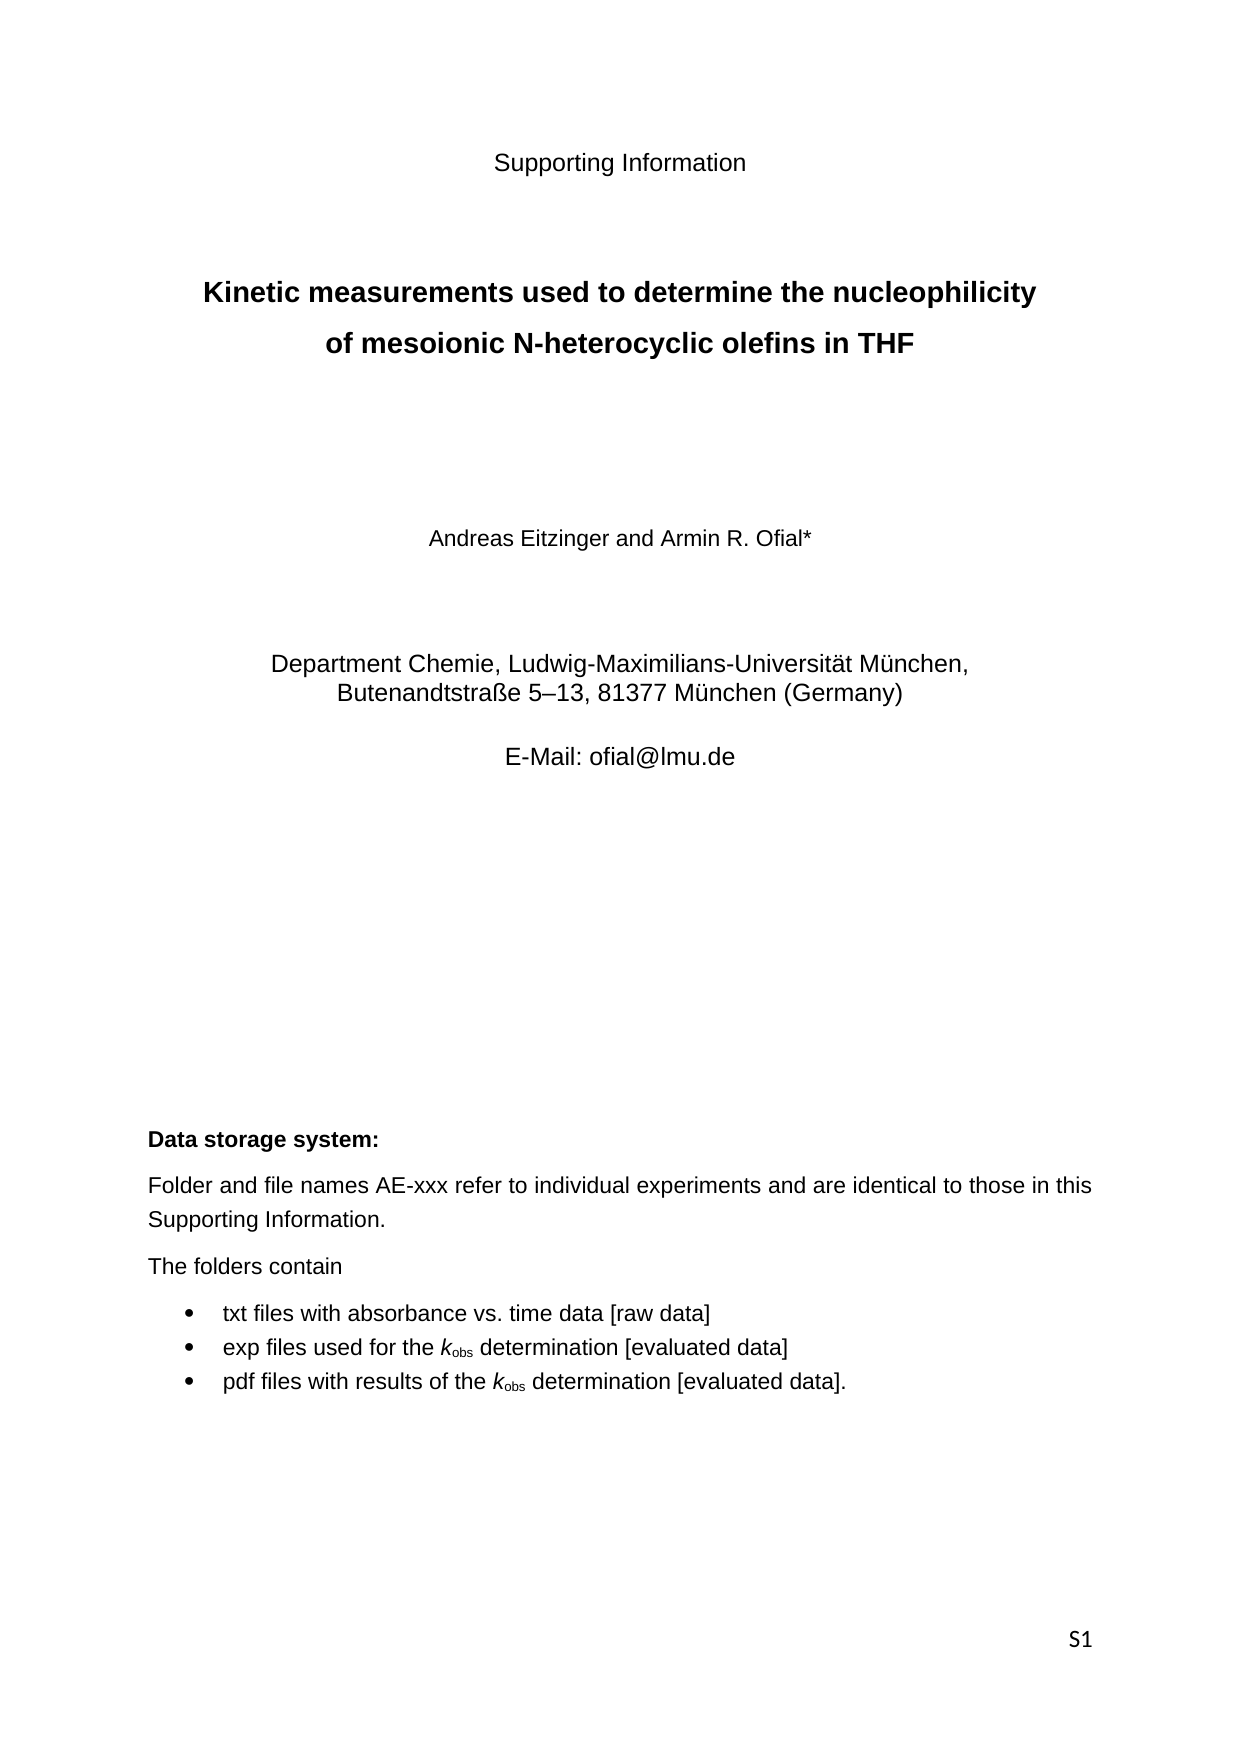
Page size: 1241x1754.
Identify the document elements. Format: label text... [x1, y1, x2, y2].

list exp files used for the kobs determination [evaluated data] [185, 1334, 1093, 1360]
text The folders contain [148, 1253, 1093, 1279]
text Butenandtstraße 5–13, 81377 München (Germany) [148, 678, 1093, 707]
text Supporting Information [148, 148, 1093, 176]
text E-Mail: ofial@lmu.de [148, 742, 1093, 771]
text Andreas Eitzinger and Armin R. Ofial* [148, 525, 1093, 551]
text Kinetic measurements used to determine the nucleophilicity of mesoionic N-heterocyclic olefins in THF [148, 276, 1093, 359]
text Data storage system: [148, 1126, 1093, 1152]
list txt files with absorbance vs. time data [raw data] [185, 1300, 1093, 1326]
list pdf files with results of the kobs determination [evaluated data]. [185, 1368, 1093, 1394]
text Department Chemie, Ludwig-Maximilians-Universität München, [148, 649, 1093, 678]
text Folder and file names AE-xxx refer to individual experiments and are identical to those in this Supporting Information. [148, 1172, 1093, 1233]
